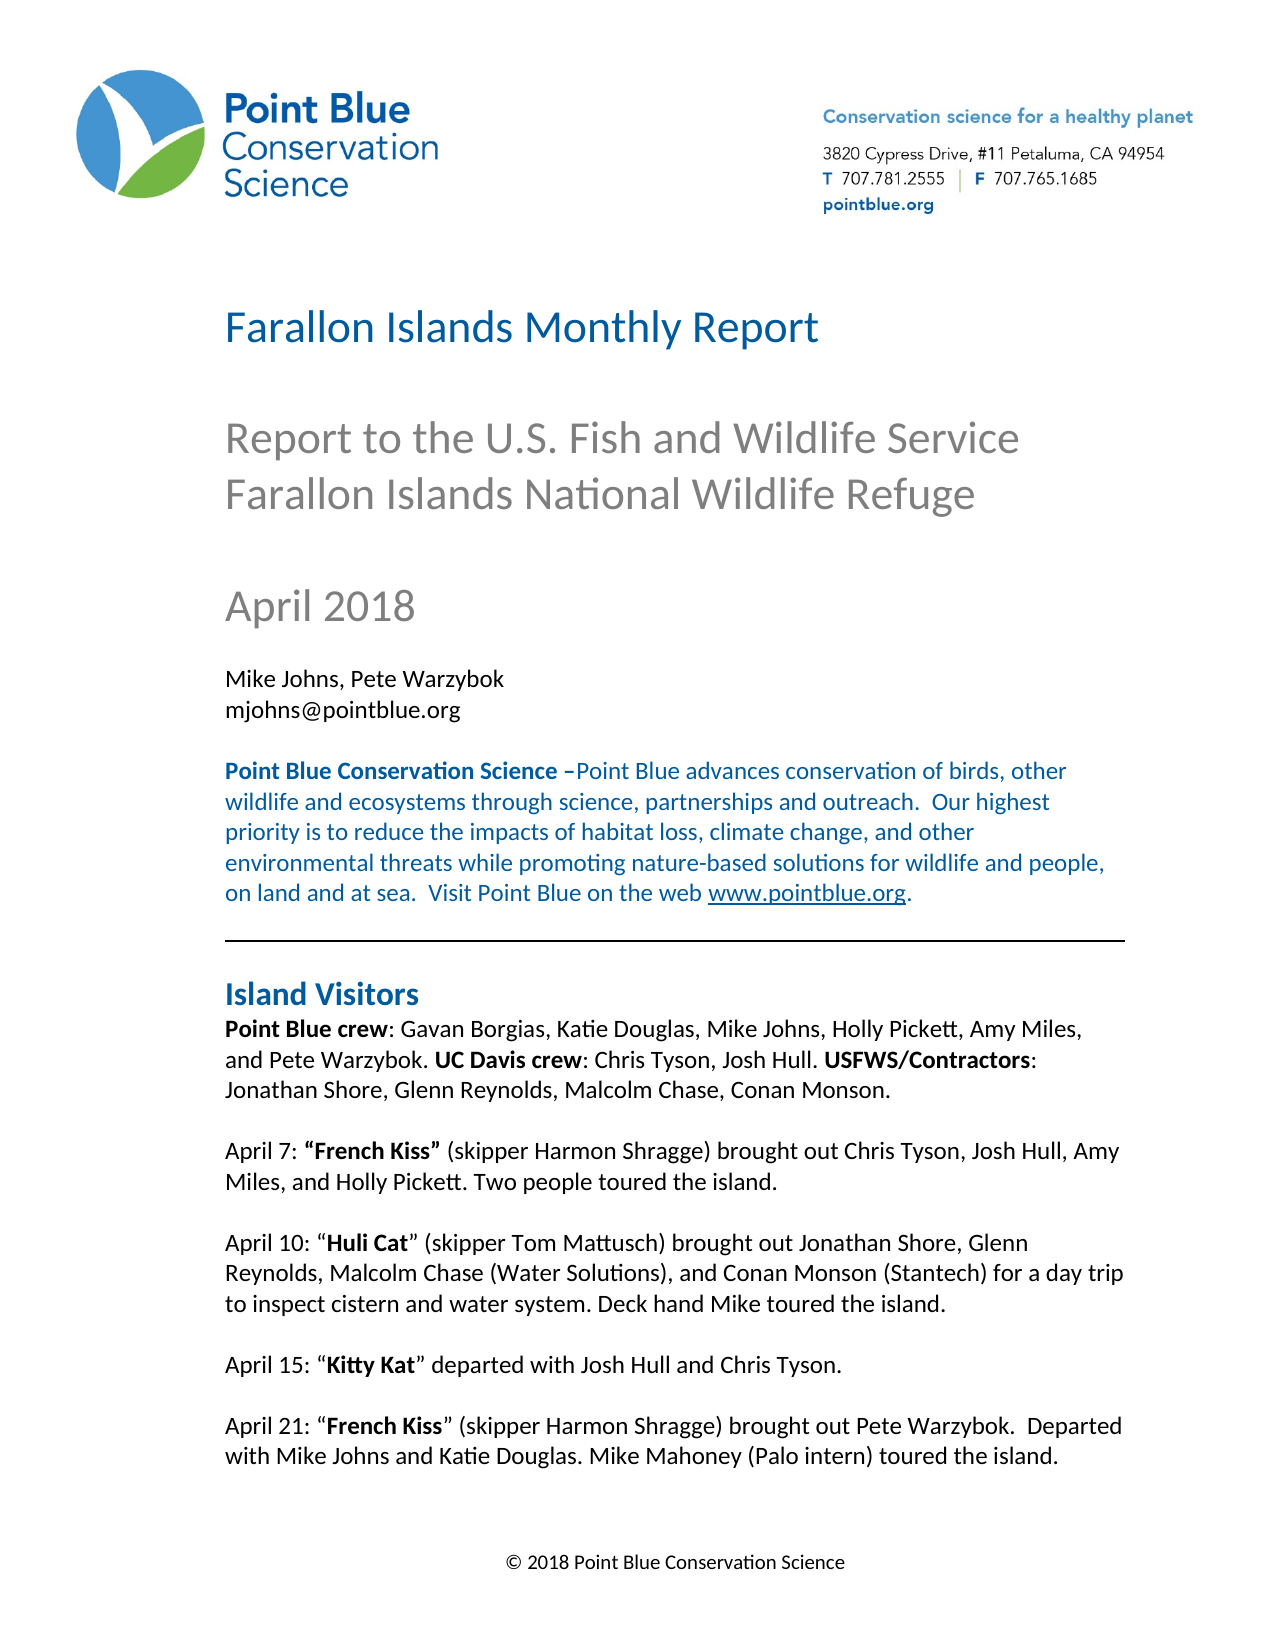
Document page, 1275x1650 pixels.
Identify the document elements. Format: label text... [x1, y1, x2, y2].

text April 10: “Huli Cat” (skipper Tom Mattusch) brought out Jonathan Shore, Glenn Reynolds, Malcolm Chase (Water Solutions), and Conan Monson (Stantech) for a day trip to inspect cistern and water system. Deck hand Mike toured the island. [225, 1227, 1125, 1318]
text April 2018 [225, 577, 1125, 633]
text Point Blue crew: Gavan Borgias, Katie Douglas, Mike Johns, Holly Pickett, Amy Miles, and Pete Warzybok. UC Davis crew: Chris Tyson, Josh Hull. USFWS/Contractors: Jonathan Shore, Glenn Reynolds, Malcolm Chase, Conan Monson. [225, 1013, 1125, 1105]
text April 21: “French Kiss” (skipper Harmon Shragge) brought out Pete Warzybok. Departed with Mike Johns and Katie Douglas. Mike Mahoney (Palo intern) toured the island. [225, 1410, 1125, 1471]
text Island Visitors [225, 972, 1125, 1013]
text Farallon Islands National Wildlife Refuge [225, 465, 1125, 521]
text Point Blue Conservation Science –Point Blue advances conservation of birds, other wildlife and ecosystems through science, partnerships and outreach. Our highest priority is to reduce the impacts of habitat loss, climate change, and other environmental threats while promoting nature-based solutions for wildlife and people, on land and at sea. Visit Point Blue on the web www.pointblue.org. [225, 755, 1125, 908]
text Report to the U.S. Fish and Wildlife Service [225, 409, 1125, 465]
text April 7: “French Kiss” (skipper Harmon Shragge) brought out Chris Tyson, Josh Hull, Amy Miles, and Holly Pickett. Two people toured the island. [225, 1135, 1125, 1196]
text Mike Johns, Pete Warzybok [225, 664, 1125, 694]
text April 15: “Kitty Kat” departed with Josh Hull and Chris Tyson. [225, 1349, 1125, 1379]
picture [1, 0, 1271, 251]
text Farallon Islands Monthly Report [225, 297, 1125, 353]
text mjohns@pointblue.org [225, 694, 1125, 725]
